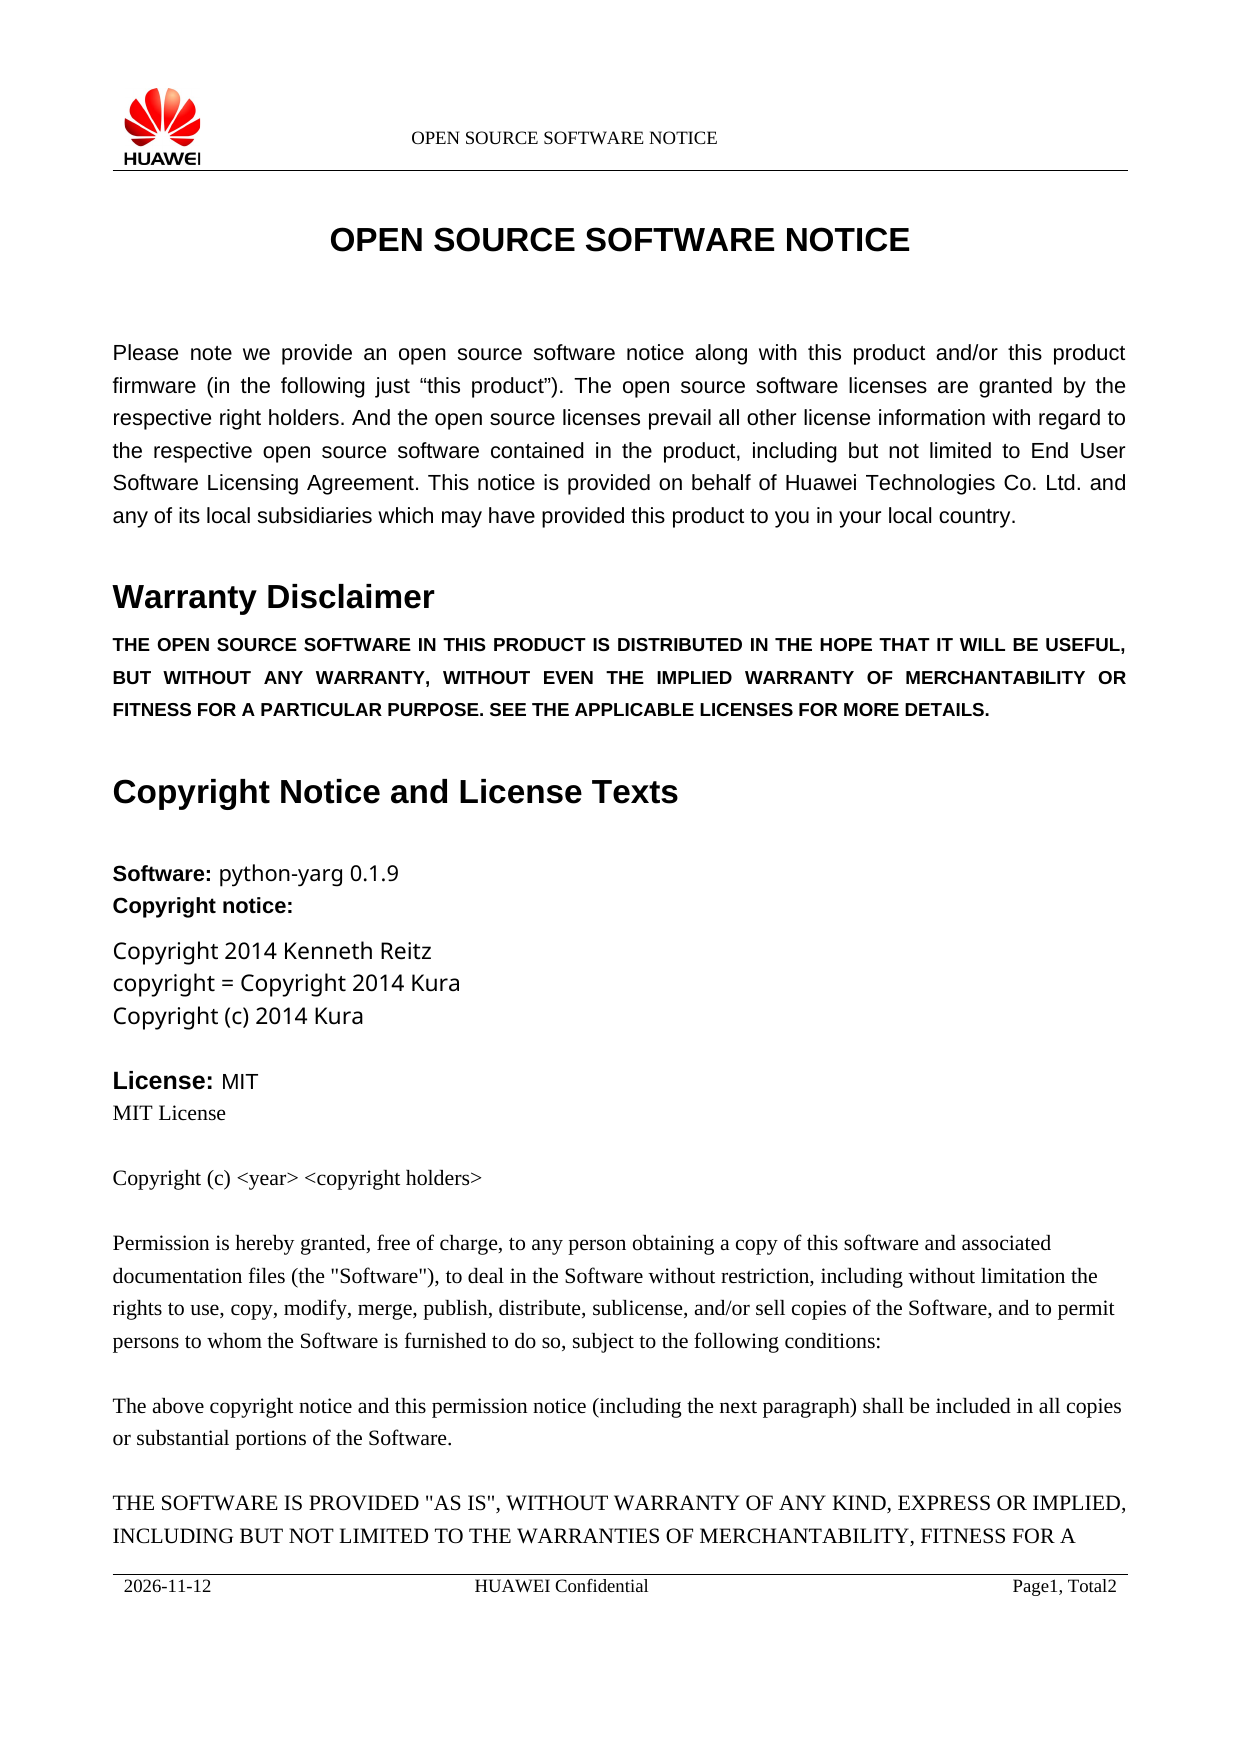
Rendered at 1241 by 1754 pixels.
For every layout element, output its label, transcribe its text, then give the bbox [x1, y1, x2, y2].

picture [124, 88, 201, 165]
text Please note we provide an open source software notice along with this product and/or this product firmware (in the following just “this product”). The open source software licenses are granted by the respective right holders. And the open source licenses prevail all other license information with regard to the respective open source software contained in the product, including but not limited to End User Software Licensing Agreement. This notice is provided on behalf of Huawei Technologies Co. Ltd. and any of its local subsidiaries which may have provided this product to you in your local country. [112, 336, 1128, 531]
text Copyright notice: [112, 889, 1128, 921]
text Copyright Notice and License Texts [112, 759, 1128, 824]
text The open source software in this product is distributed in the hope that it will be useful, but WITHOUT ANY WARRANTY, without even the implied warranty of MERCHANTABILITY or FITNESS FOR A PARTICULAR PURPOSE. See the applicable licenses for more details. [112, 629, 1128, 726]
title Software: python-yarg 0.1.9 [112, 856, 1128, 889]
text Copyright 2014 Kenneth Reitz copyright = Copyright 2014 Kura Copyright (c) 2014 Kura [112, 934, 1128, 1064]
text Warranty Disclaimer [112, 564, 1128, 629]
text License: MIT [112, 1064, 1128, 1096]
text OPEN SOURCE SOFTWARE NOTICE [112, 206, 1128, 271]
